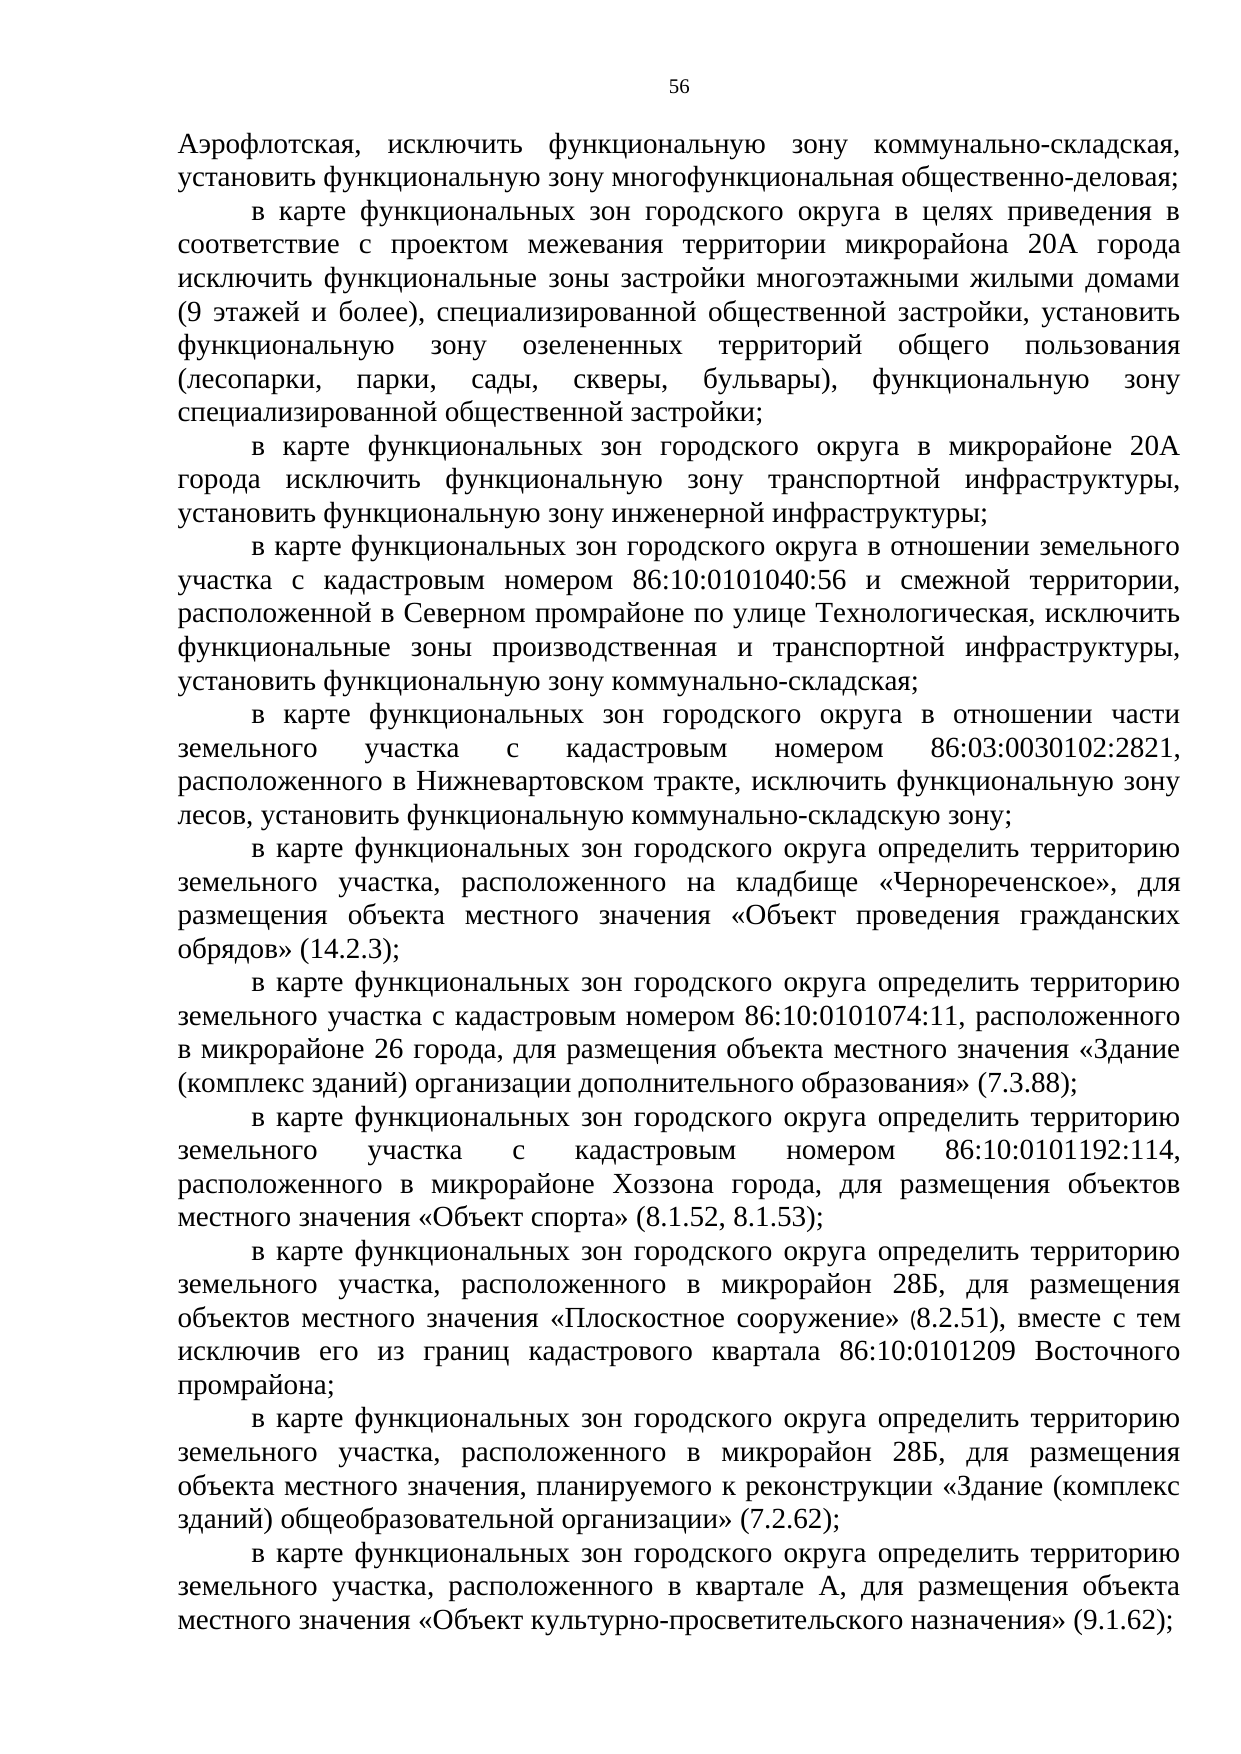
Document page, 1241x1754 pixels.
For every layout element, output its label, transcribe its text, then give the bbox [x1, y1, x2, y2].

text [177, 126, 1181, 193]
text в карте функциональных зон городского округа определить территорию земельного участка, расположенного в микрорайон 28Б, для размещения объекта местного значения, планируемого к реконструкции «Здание (комплекс зданий) общеобразовательной организации» (7.2.62); [177, 1401, 1181, 1535]
text в карте функциональных зон городского округа определить территорию земельного участка, расположенного на кладбище «Чернореченское», для размещения объекта местного значения «Объект проведения гражданских обрядов» (14.2.3); [177, 830, 1181, 964]
text в карте функциональных зон городского округа определить территорию земельного участка, расположенного в микрорайон 28Б, для размещения объектов местного значения «Плоскостное сооружение» (8.2.51), вместе с тем исключив его из границ кадастрового квартала 86:10:0101209 Восточного промрайона; [177, 1233, 1181, 1401]
text в карте функциональных зон городского округа в отношении части земельного участка с кадастровым номером 86:03:0030102:2821, расположенного в Нижневартовском тракте, исключить функциональную зону лесов, установить функциональную коммунально-складскую зону; [177, 696, 1181, 830]
text в карте функциональных зон городского округа в целях приведения в соответствие с проектом межевания территории микрорайона 20А города исключить функциональные зоны застройки многоэтажными жилыми домами (9 этажей и более), специализированной общественной застройки, установить функциональную зону озелененных территорий общего пользования (лесопарки, парки, сады, скверы, бульвары), функциональную зону специализированной общественной застройки; [177, 193, 1181, 428]
text в карте функциональных зон городского округа в отношении земельного участка с кадастровым номером 86:10:0101040:56 и смежной территории, расположенной в Северном промрайоне по улице Технологическая, исключить функциональные зоны производственная и транспортной инфраструктуры, установить функциональную зону коммунально-складская; [177, 528, 1181, 696]
text в карте функциональных зон городского округа определить территорию земельного участка, расположенного в квартале А, для размещения объекта местного значения «Объект культурно-просветительского назначения» (9.1.62); [177, 1535, 1181, 1635]
text в карте функциональных зон городского округа определить территорию земельного участка с кадастровым номером 86:10:0101192:114, расположенного в микрорайоне Хоззона города, для размещения объектов местного значения «Объект спорта» (8.1.52, 8.1.53); [177, 1099, 1181, 1233]
text в карте функциональных зон городского округа определить территорию земельного участка с кадастровым номером 86:10:0101074:11, расположенного в микрорайоне 26 города, для размещения объекта местного значения «Здание (комплекс зданий) организации дополнительного образования» (7.3.88); [177, 964, 1181, 1099]
text в карте функциональных зон городского округа в микрорайоне 20А города исключить функциональную зону транспортной инфраструктуры, установить функциональную зону инженерной инфраструктуры; [177, 428, 1181, 528]
